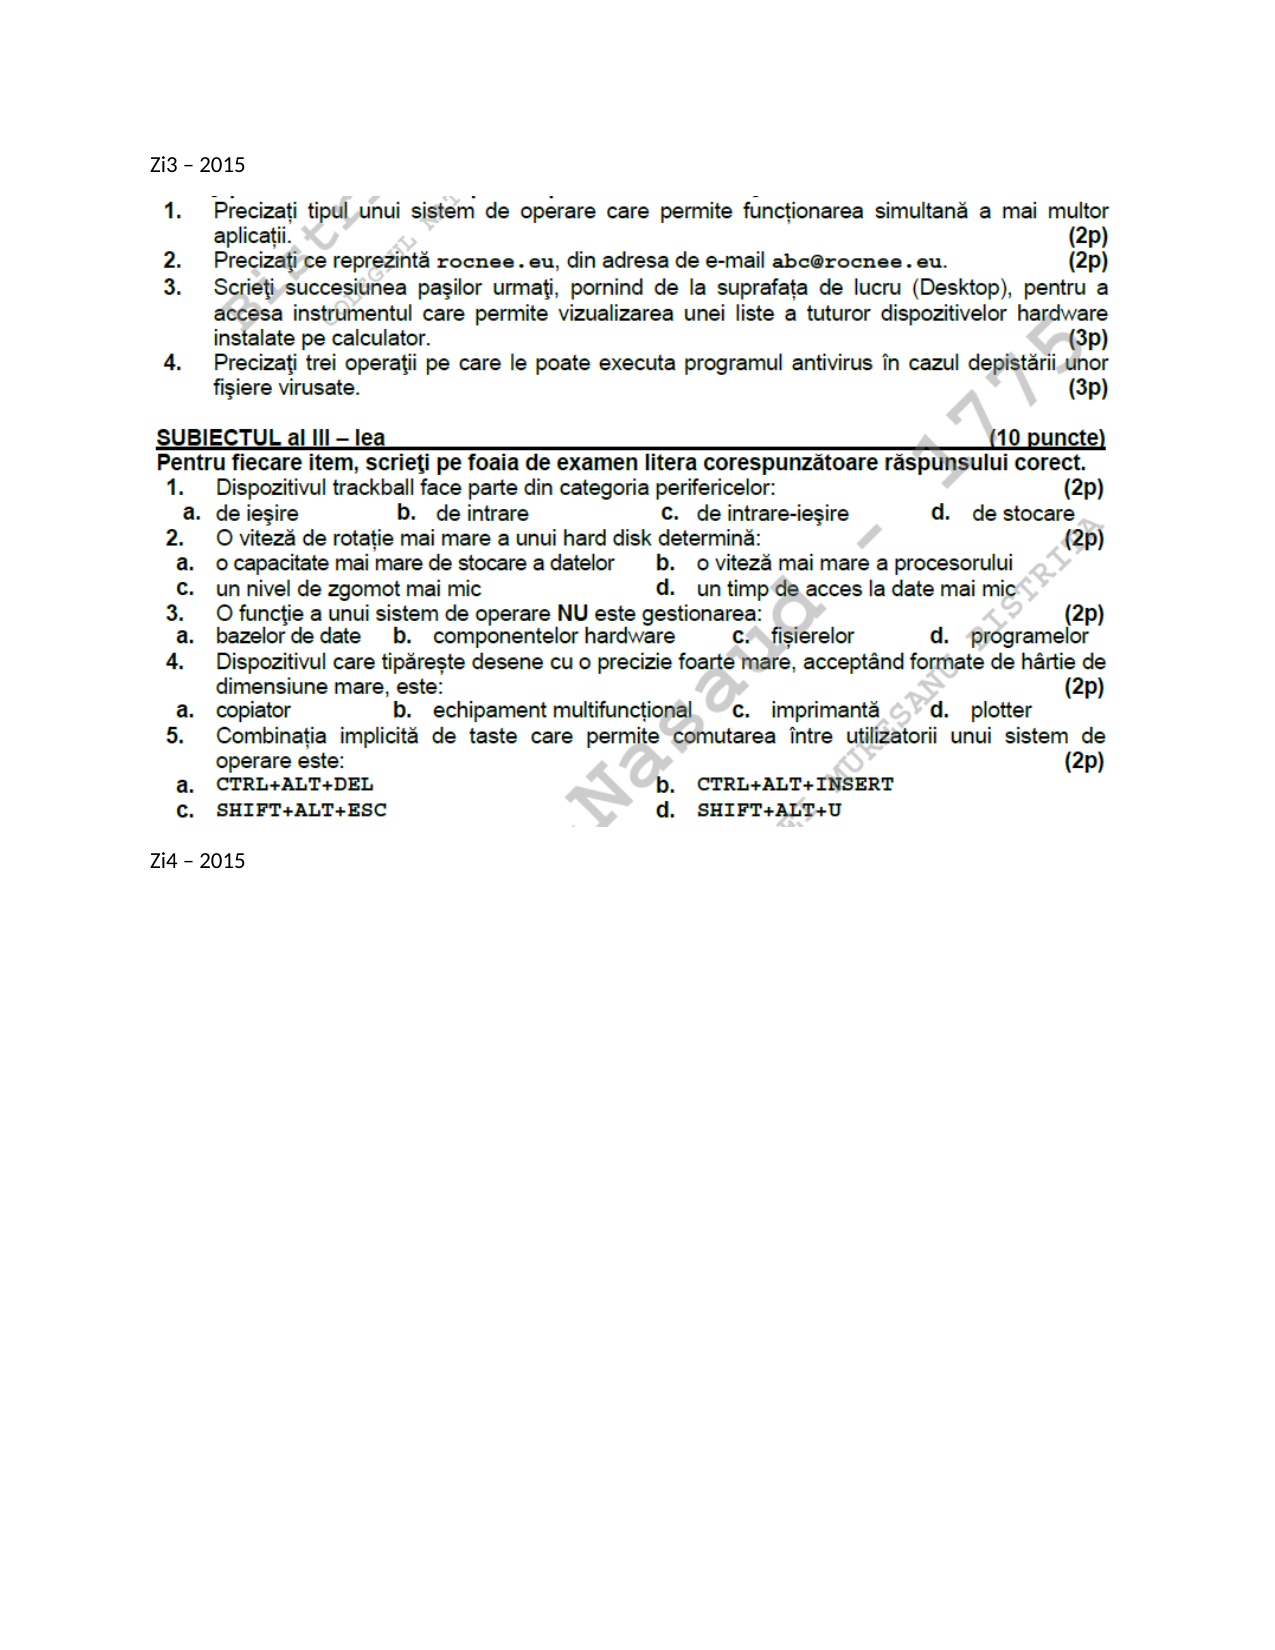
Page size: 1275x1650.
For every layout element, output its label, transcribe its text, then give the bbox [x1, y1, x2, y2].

picture [150, 196, 1125, 827]
text Zi3 – 2015 [150, 150, 1125, 178]
text Zi4 – 2015 [150, 846, 1125, 874]
